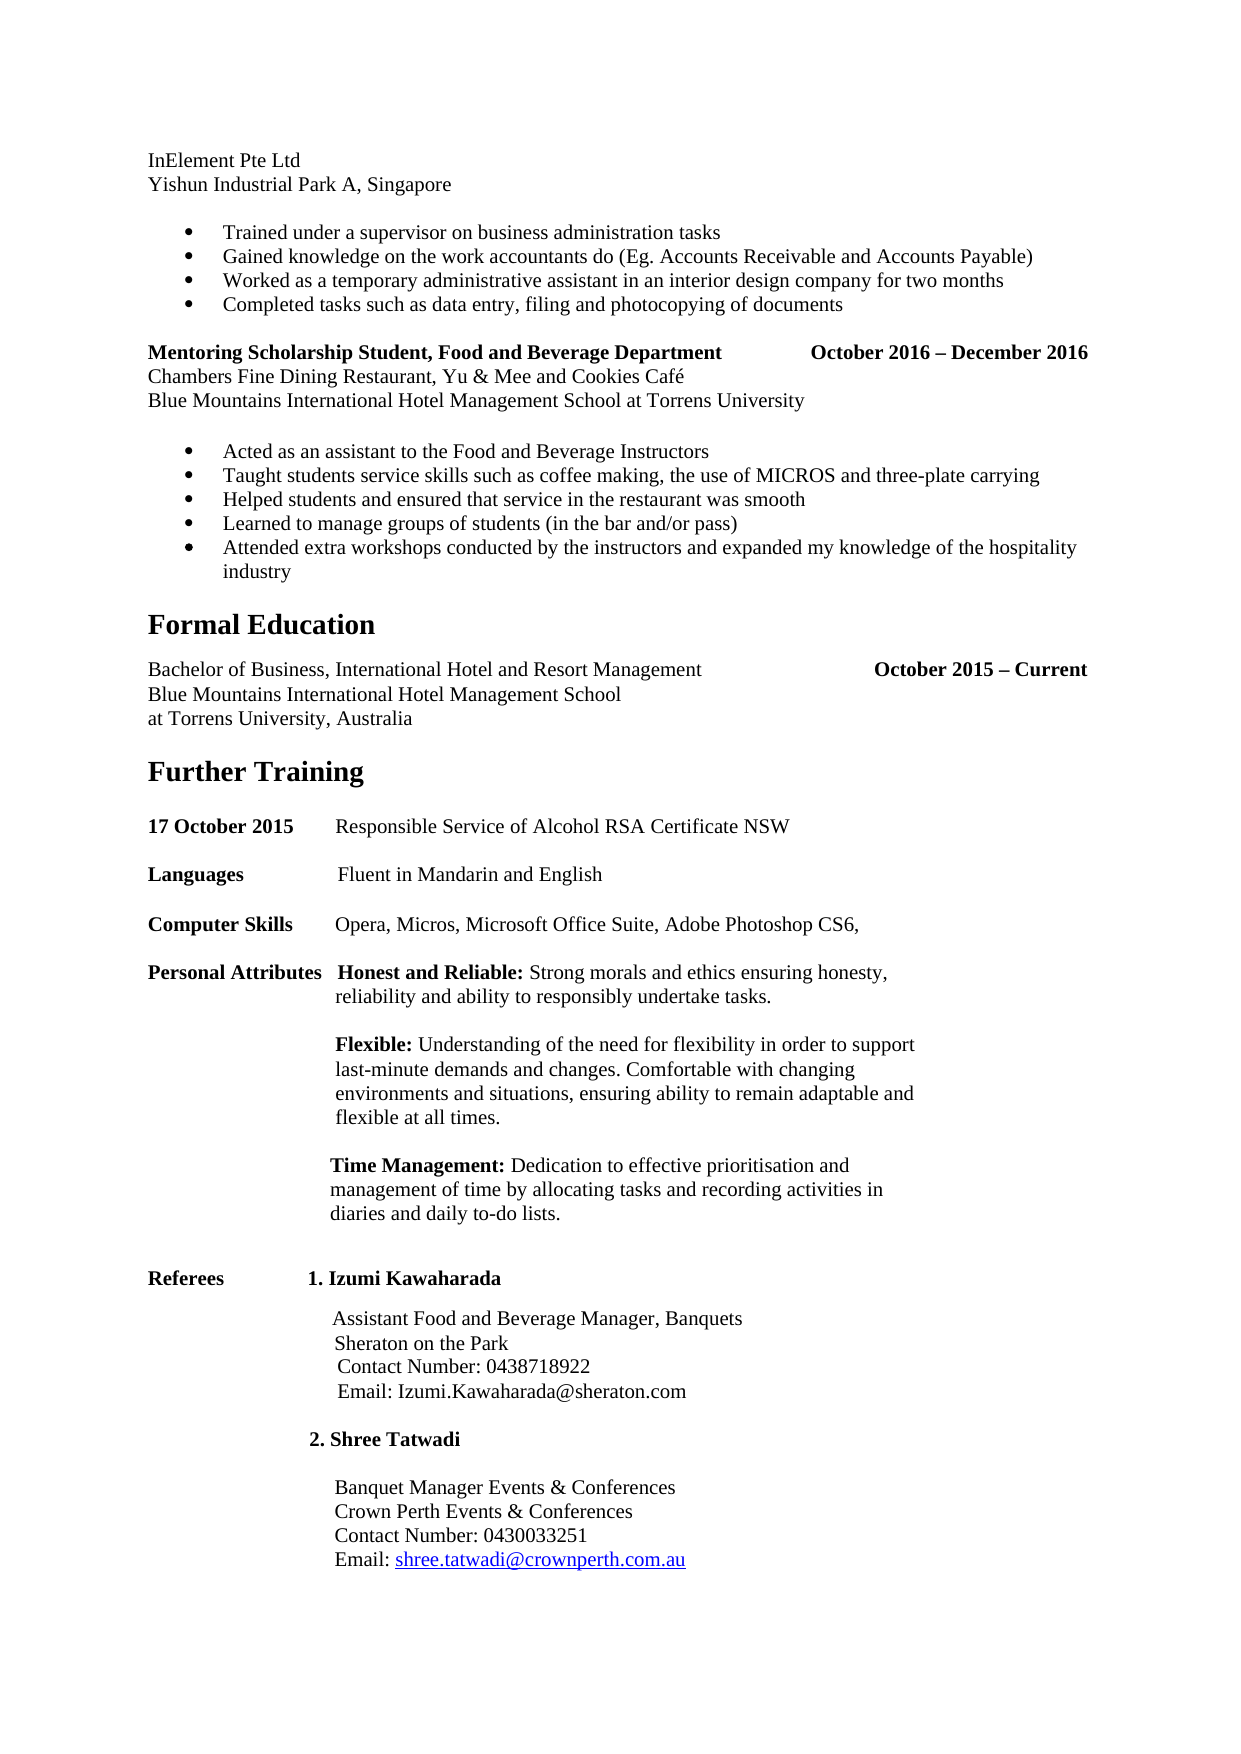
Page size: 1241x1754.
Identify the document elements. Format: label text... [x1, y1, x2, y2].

list Worked as a temporary administrative assistant in an interior design company for two months [185, 268, 1092, 292]
text Crown Perth Events & Conferences [162, 1499, 1092, 1523]
text Blue Mountains International Hotel Management School [148, 681, 1092, 706]
text Assistant Food and Beverage Manager, Banquets [207, 1306, 1092, 1330]
list Taught students service skills such as coffee making, the use of MICROS and three-plate carrying [185, 463, 1092, 487]
text 17 October 2015 Responsible Service of Alcohol RSA Certificate NSW [148, 813, 1092, 838]
list Acted as an assistant to the Food and Beverage Instructors [185, 439, 1092, 463]
list Helped students and ensured that service in the restaurant was smooth [185, 487, 1092, 511]
text flexible at all times. [148, 1104, 1092, 1129]
text Banquet Manager Events & Conferences [162, 1475, 1092, 1499]
text Chambers Fine Dining Restaurant, Yu & Mee and Cookies Café [148, 364, 1092, 388]
text Sheraton on the Park [207, 1330, 1092, 1354]
text Time Management: Dedication to effective prioritisation and [148, 1153, 1092, 1177]
text InElement Pte Ltd [148, 148, 1092, 172]
list Learned to manage groups of students (in the bar and/or pass) [185, 511, 1092, 535]
text Mentoring Scholarship Student, Food and Beverage Department October 2016 – December 2016 [148, 340, 1092, 364]
text Blue Mountains International Hotel Management School at Torrens University [148, 388, 1092, 412]
text reliability and ability to responsibly undertake tasks. [148, 984, 1092, 1008]
list Completed tasks such as data entry, filing and photocopying of documents [185, 292, 1092, 316]
text Contact Number: 0438718922 [207, 1354, 1092, 1378]
text Referees 1. Izumi Kawaharada [148, 1266, 1092, 1290]
list Gained knowledge on the work accountants do (Eg. Accounts Receivable and Accounts Payable) [185, 244, 1092, 268]
text Formal Education [148, 607, 1092, 641]
text diaries and daily to-do lists. [148, 1201, 1092, 1225]
text Flexible: Understanding of the need for flexibility in order to support [148, 1032, 1092, 1056]
text Personal Attributes Honest and Reliable: Strong morals and ethics ensuring honesty, [148, 960, 1092, 984]
text Email: Izumi.Kawaharada@sheraton.com [207, 1378, 1092, 1403]
text Yishun Industrial Park A, Singapore [148, 172, 1092, 196]
list Trained under a supervisor on business administration tasks [185, 220, 1092, 244]
text at Torrens University, Australia [148, 706, 1092, 729]
text environments and situations, ensuring ability to remain adaptable and [148, 1081, 1092, 1104]
text Bachelor of Business, International Hotel and Resort Management October 2015 – Current [148, 657, 1092, 681]
text 2. Shree Tatwadi [148, 1427, 1092, 1451]
text Computer Skills Opera, Micros, Microsoft Office Suite, Adobe Photoshop CS6, [148, 912, 1092, 936]
text Email: shree.tatwadi@crownperth.com.au [162, 1547, 1092, 1571]
text Contact Number: 0430033251 [162, 1523, 1092, 1547]
text Further Training [148, 754, 1092, 787]
list Attended extra workshops conducted by the instructors and expanded my knowledge of the hospitality industry [185, 535, 1092, 583]
text management of time by allocating tasks and recording activities in [148, 1177, 1092, 1201]
text last-minute demands and changes. Comfortable with changing [148, 1056, 1092, 1081]
text Languages Fluent in Mandarin and English [148, 862, 1092, 886]
